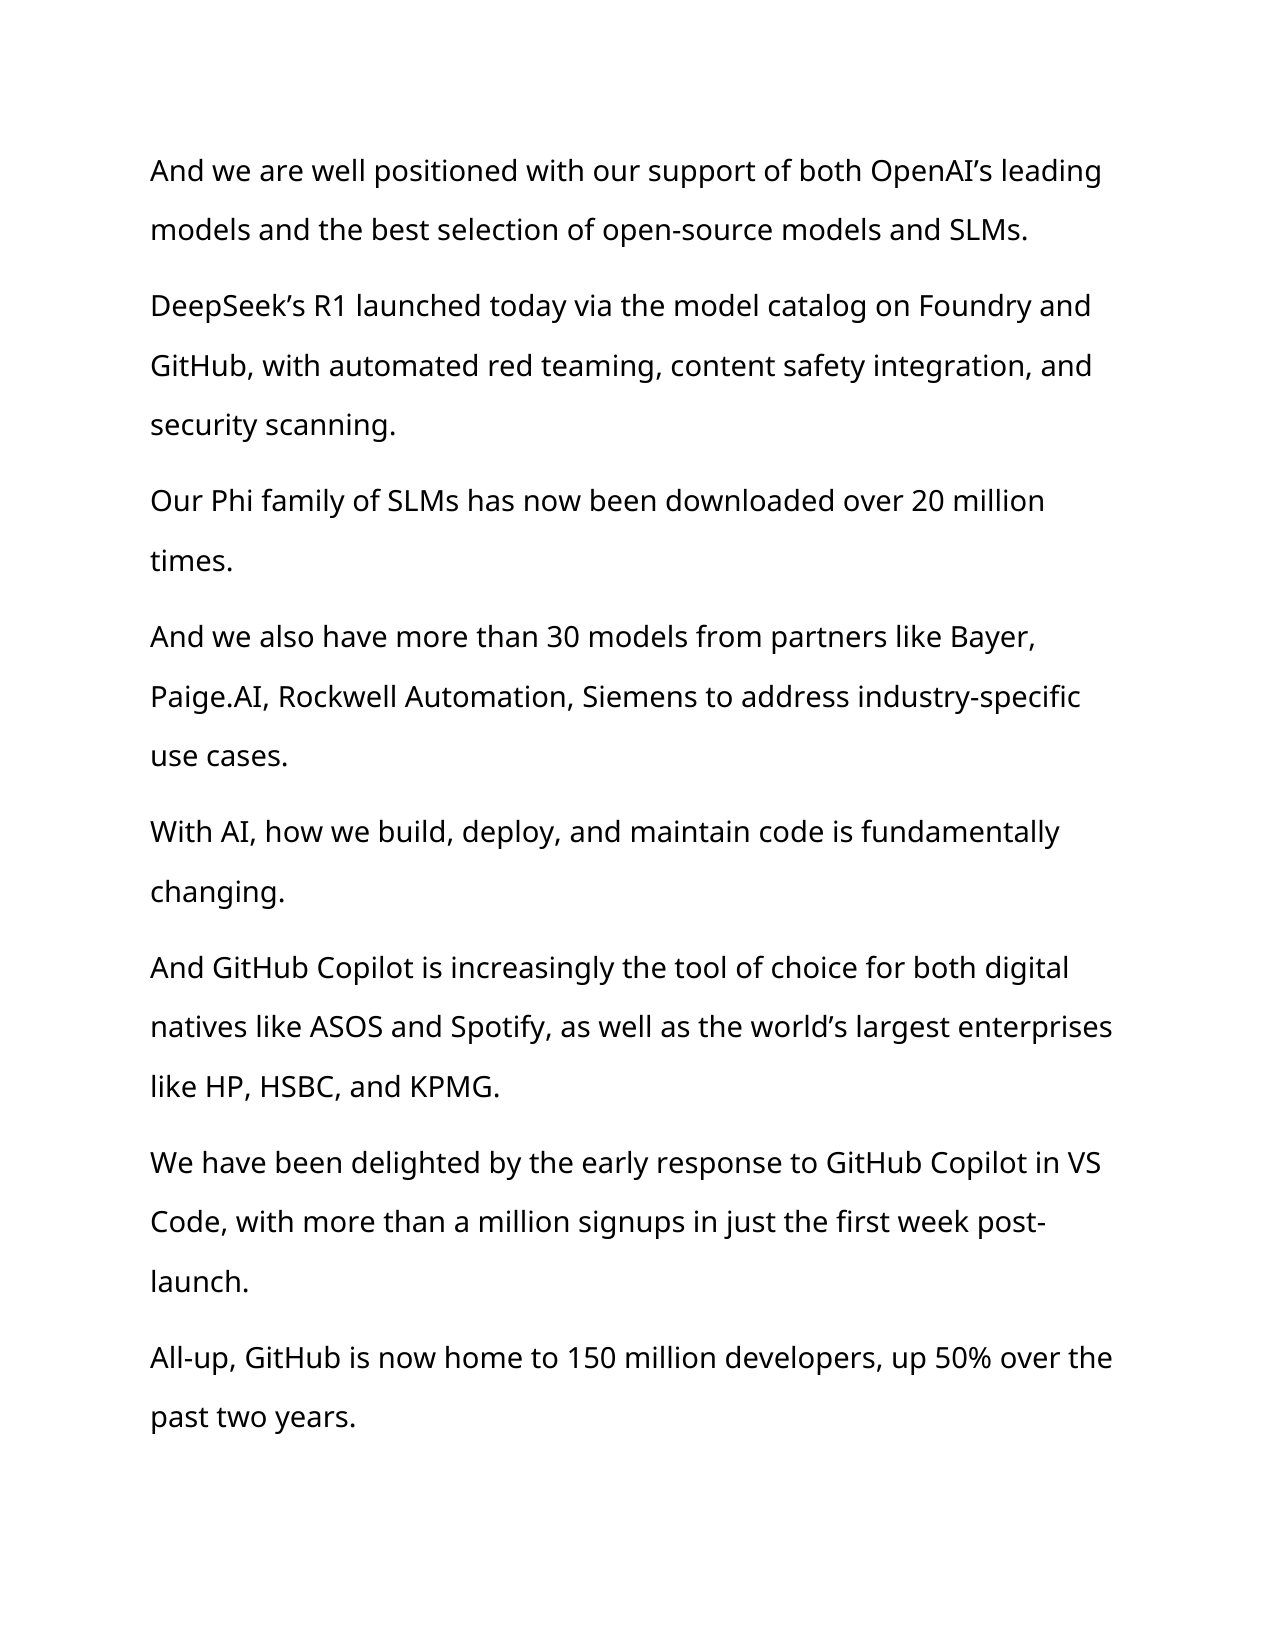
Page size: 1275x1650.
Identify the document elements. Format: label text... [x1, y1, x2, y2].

text We have been delighted by the early response to GitHub Copilot in VS Code, with more than a million signups in just the first week post-launch. [150, 1142, 1125, 1301]
text All-up, GitHub is now home to 150 million developers, up 50% over the past two years. [150, 1337, 1125, 1436]
text DeepSeek’s R1 launched today via the model catalog on Foundry and GitHub, with automated red teaming, content safety integration, and security scanning. [150, 286, 1125, 444]
text And GitHub Copilot is increasingly the tool of choice for both digital natives like ASOS and Spotify, as well as the world’s largest enterprises like HP, HSBC, and KPMG. [150, 947, 1125, 1106]
text With AI, how we build, deploy, and maintain code is fundamentally changing. [150, 811, 1125, 911]
text Our Phi family of SLMs has now been downloaded over 20 million times. [150, 481, 1125, 580]
text And we also have more than 30 models from partners like Bayer, Paige.AI, Rockwell Automation, Siemens to address industry-specific use cases. [150, 616, 1125, 775]
text And we are well positioned with our support of both OpenAI’s leading models and the best selection of open-source models and SLMs. [150, 150, 1125, 249]
